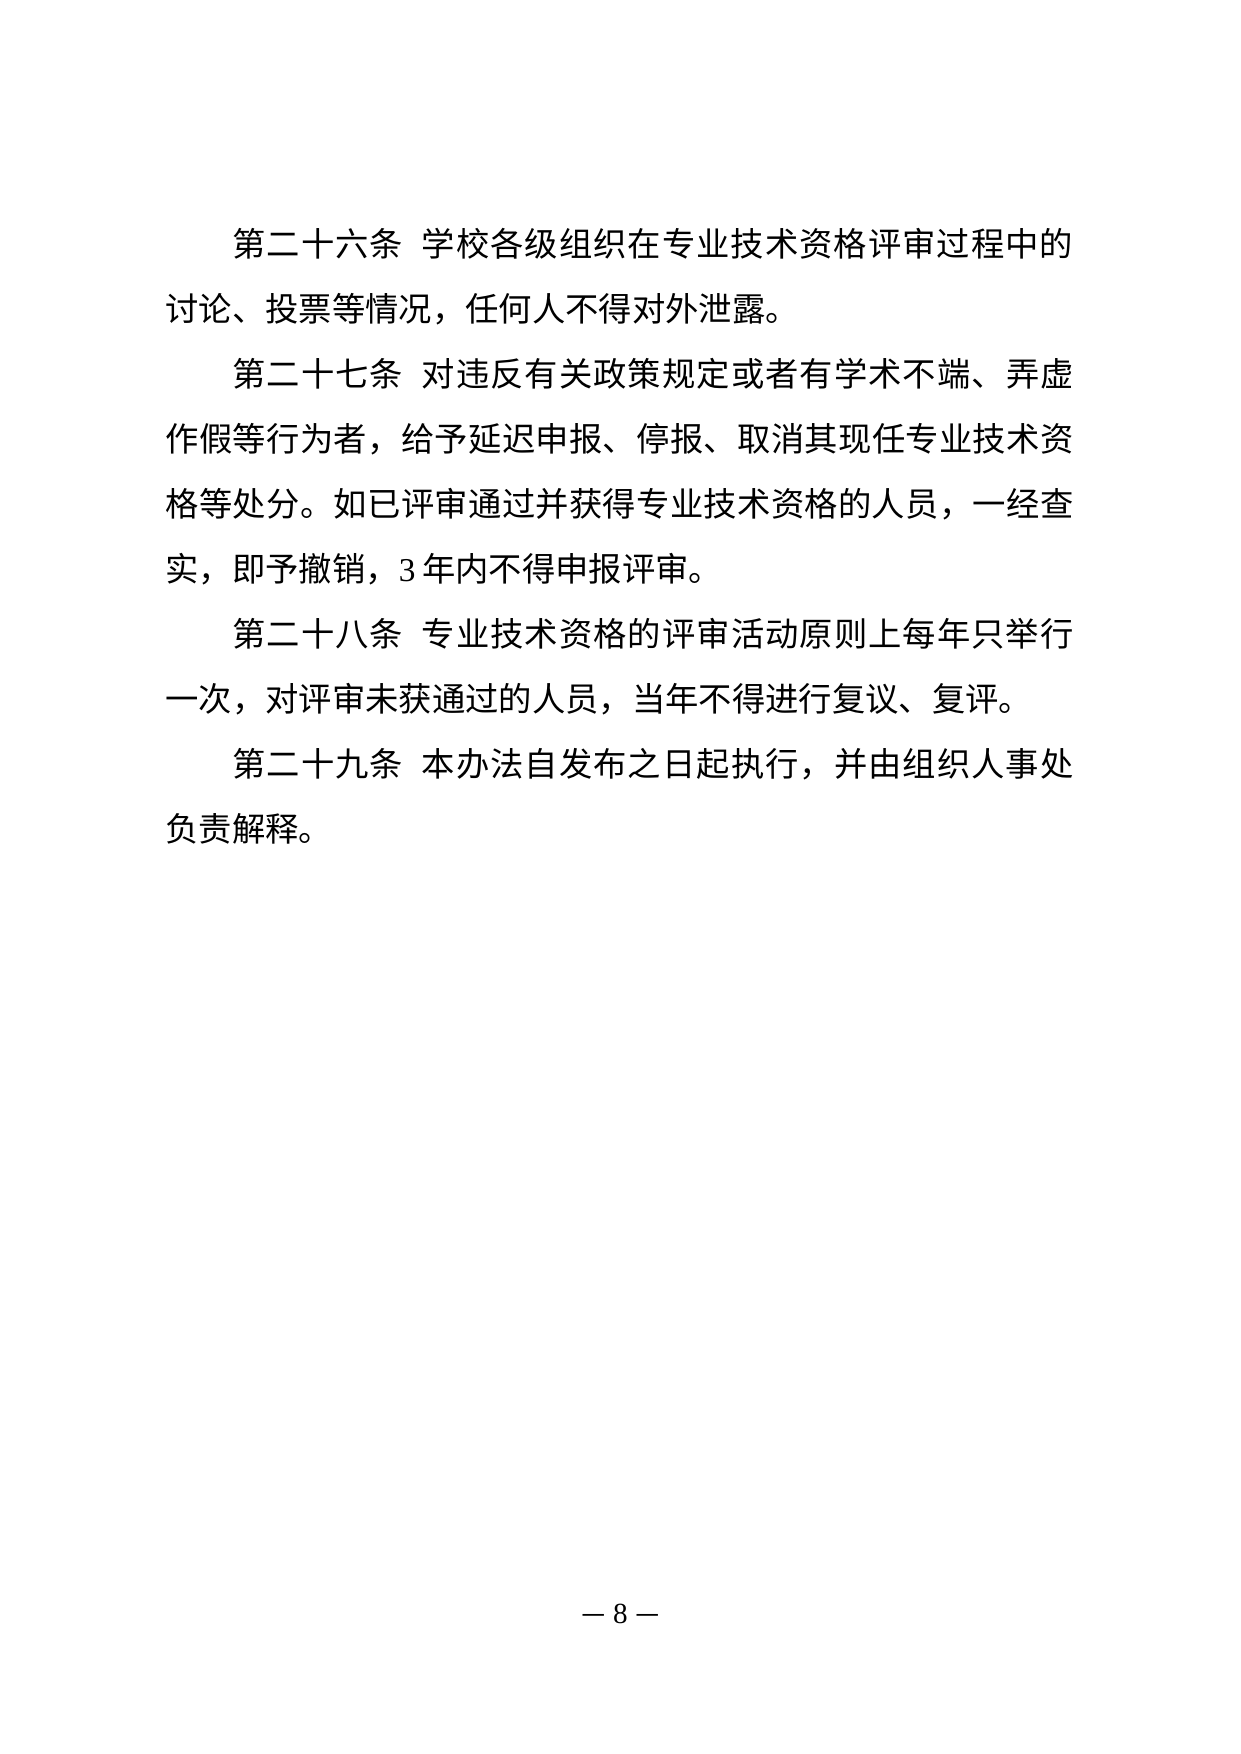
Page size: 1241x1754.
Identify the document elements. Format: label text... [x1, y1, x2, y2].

text 第二十七条 对违反有关政策规定或者有学术不端、弄虚作假等行为者，给予延迟申报、停报、取消其现任专业技术资格等处分。如已评审通过并获得专业技术资格的人员，一经查实，即予撤销，3年内不得申报评审。 [165, 339, 1075, 599]
text 第二十八条 专业技术资格的评审活动原则上每年只举行一次，对评审未获通过的人员，当年不得进行复议、复评。 [165, 599, 1075, 729]
text 第二十九条 本办法自发布之日起执行，并由组织人事处负责解释。 [165, 729, 1075, 859]
text 第二十六条 学校各级组织在专业技术资格评审过程中的讨论、投票等情况，任何人不得对外泄露。 [165, 209, 1075, 339]
